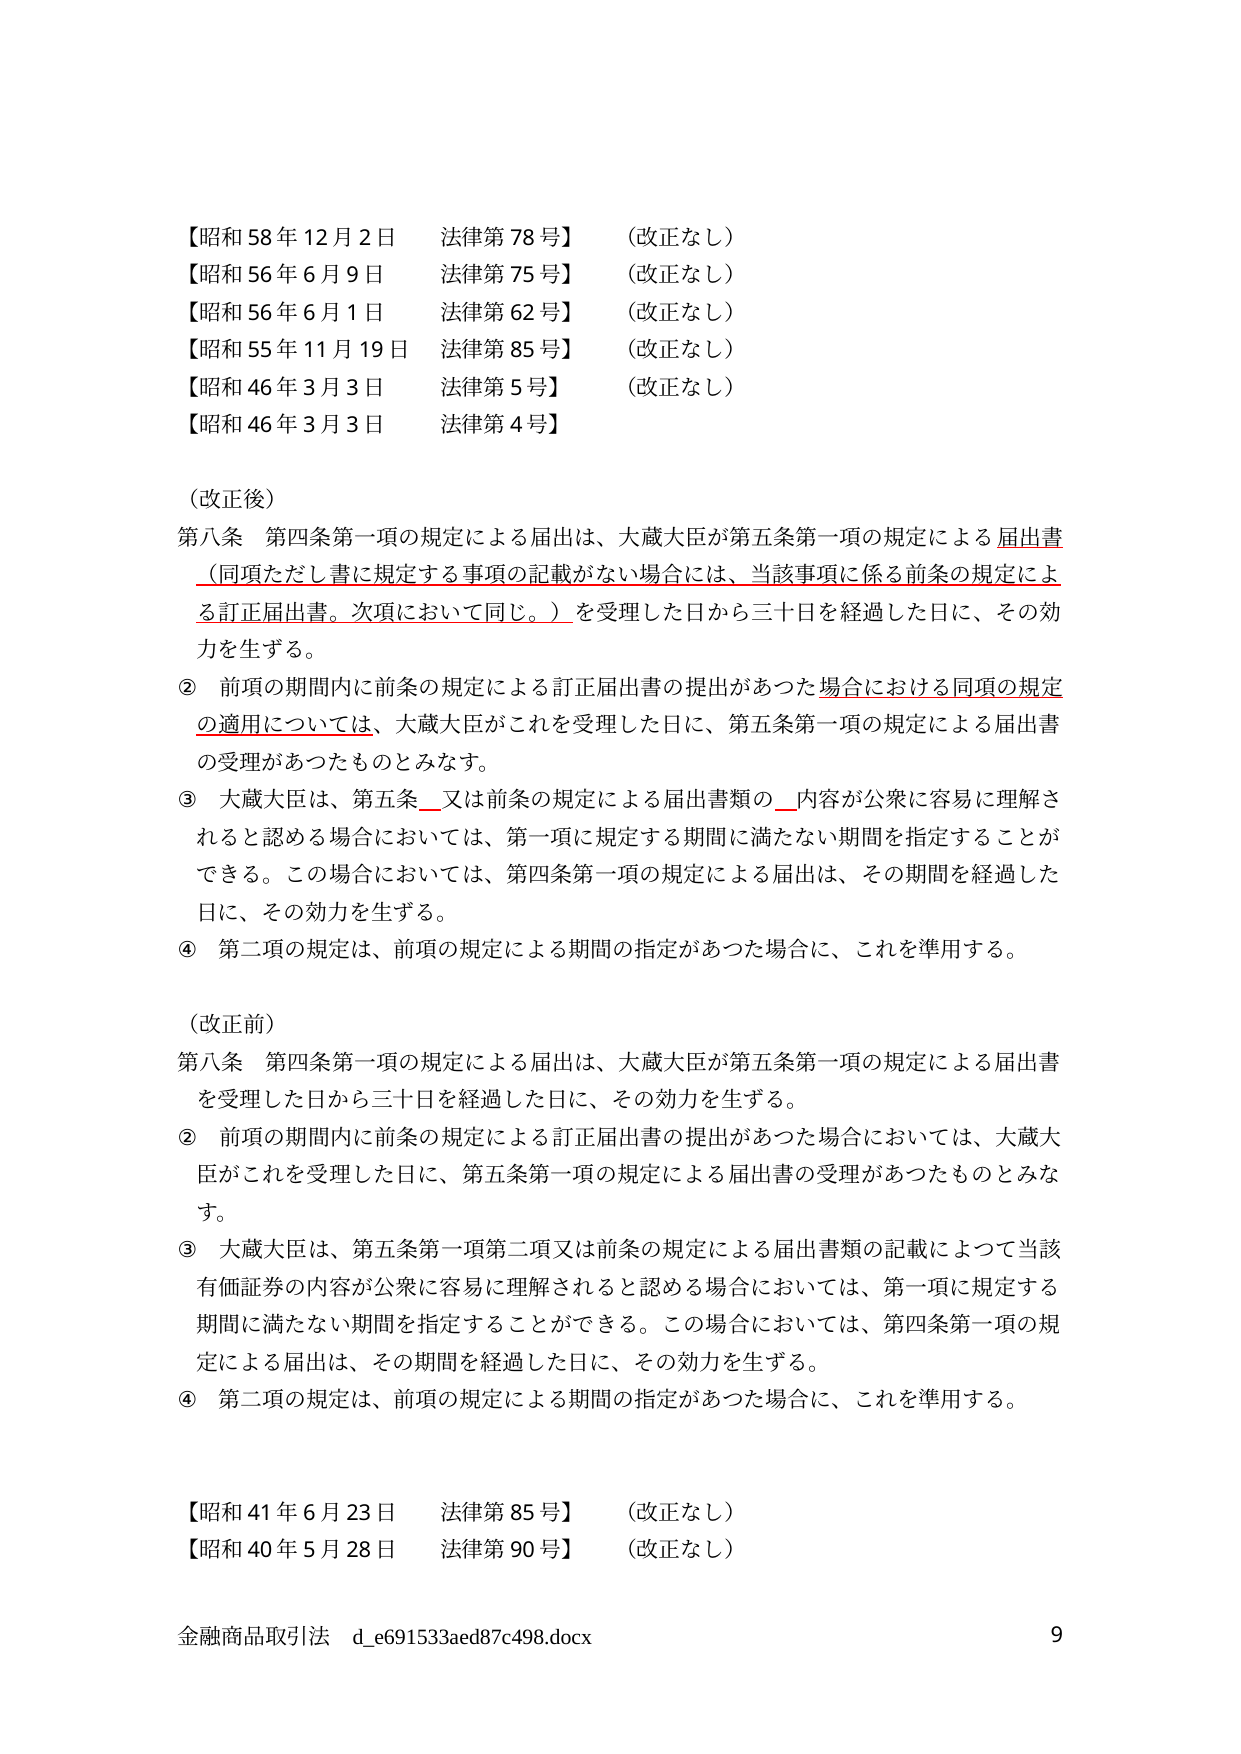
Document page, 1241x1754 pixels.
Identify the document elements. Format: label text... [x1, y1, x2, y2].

text ② 前項の期間内に前条の規定による訂正届出書の提出があつた場合における同項の規定の適用については、大蔵大臣がこれを受理した日に、第五条第一項の規定による届出書の受理があつたものとみなす。 [177, 667, 1063, 779]
text 【昭和46年3月3日 法律第5号】 （改正なし） [177, 367, 1063, 404]
text （改正後） [177, 479, 1063, 517]
text 【昭和56年6月1日 法律第62号】 （改正なし） [177, 292, 1063, 329]
text ③ 大蔵大臣は、第五条第一項第二項又は前条の規定による届出書類の記載によつて当該有価証券の内容が公衆に容易に理解されると認める場合においては、第一項に規定する期間に満たない期間を指定することができる。この場合においては、第四条第一項の規定による届出は、その期間を経過した日に、その効力を生ずる。 [177, 1229, 1063, 1379]
text ② 前項の期間内に前条の規定による訂正届出書の提出があつた場合においては、大蔵大臣がこれを受理した日に、第五条第一項の規定による届出書の受理があつたものとみなす。 [177, 1117, 1063, 1229]
text 第八条 第四条第一項の規定による届出は、大蔵大臣が第五条第一項の規定による届出書を受理した日から三十日を経過した日に、その効力を生ずる。 [177, 1042, 1063, 1117]
text 【昭和58年12月2日 法律第78号】 （改正なし） [177, 217, 1063, 254]
text ④ 第二項の規定は、前項の規定による期間の指定があつた場合に、これを準用する。 [177, 1379, 1063, 1417]
text ④ 第二項の規定は、前項の規定による期間の指定があつた場合に、これを準用する。 [177, 929, 1063, 967]
text 【昭和40年5月28日 法律第90号】 （改正なし） [177, 1529, 1063, 1567]
text 【昭和55年11月19日 法律第85号】 （改正なし） [177, 329, 1063, 367]
text 【昭和46年3月3日 法律第4号】 [177, 404, 1063, 442]
text ③ 大蔵大臣は、第五条 又は前条の規定による届出書類の 内容が公衆に容易に理解されると認める場合においては、第一項に規定する期間に満たない期間を指定することができる。この場合においては、第四条第一項の規定による届出は、その期間を経過した日に、その効力を生ずる。 [177, 779, 1063, 929]
text （改正前） [177, 1004, 1063, 1042]
text 第八条 第四条第一項の規定による届出は、大蔵大臣が第五条第一項の規定による届出書（同項ただし書に規定する事項の記載がない場合には、当該事項に係る前条の規定による訂正届出書。次項において同じ。）を受理した日から三十日を経過した日に、その効力を生ずる。 [177, 517, 1063, 667]
text 【昭和56年6月9日 法律第75号】 （改正なし） [177, 254, 1063, 292]
text 【昭和41年6月23日 法律第85号】 （改正なし） [177, 1492, 1063, 1529]
